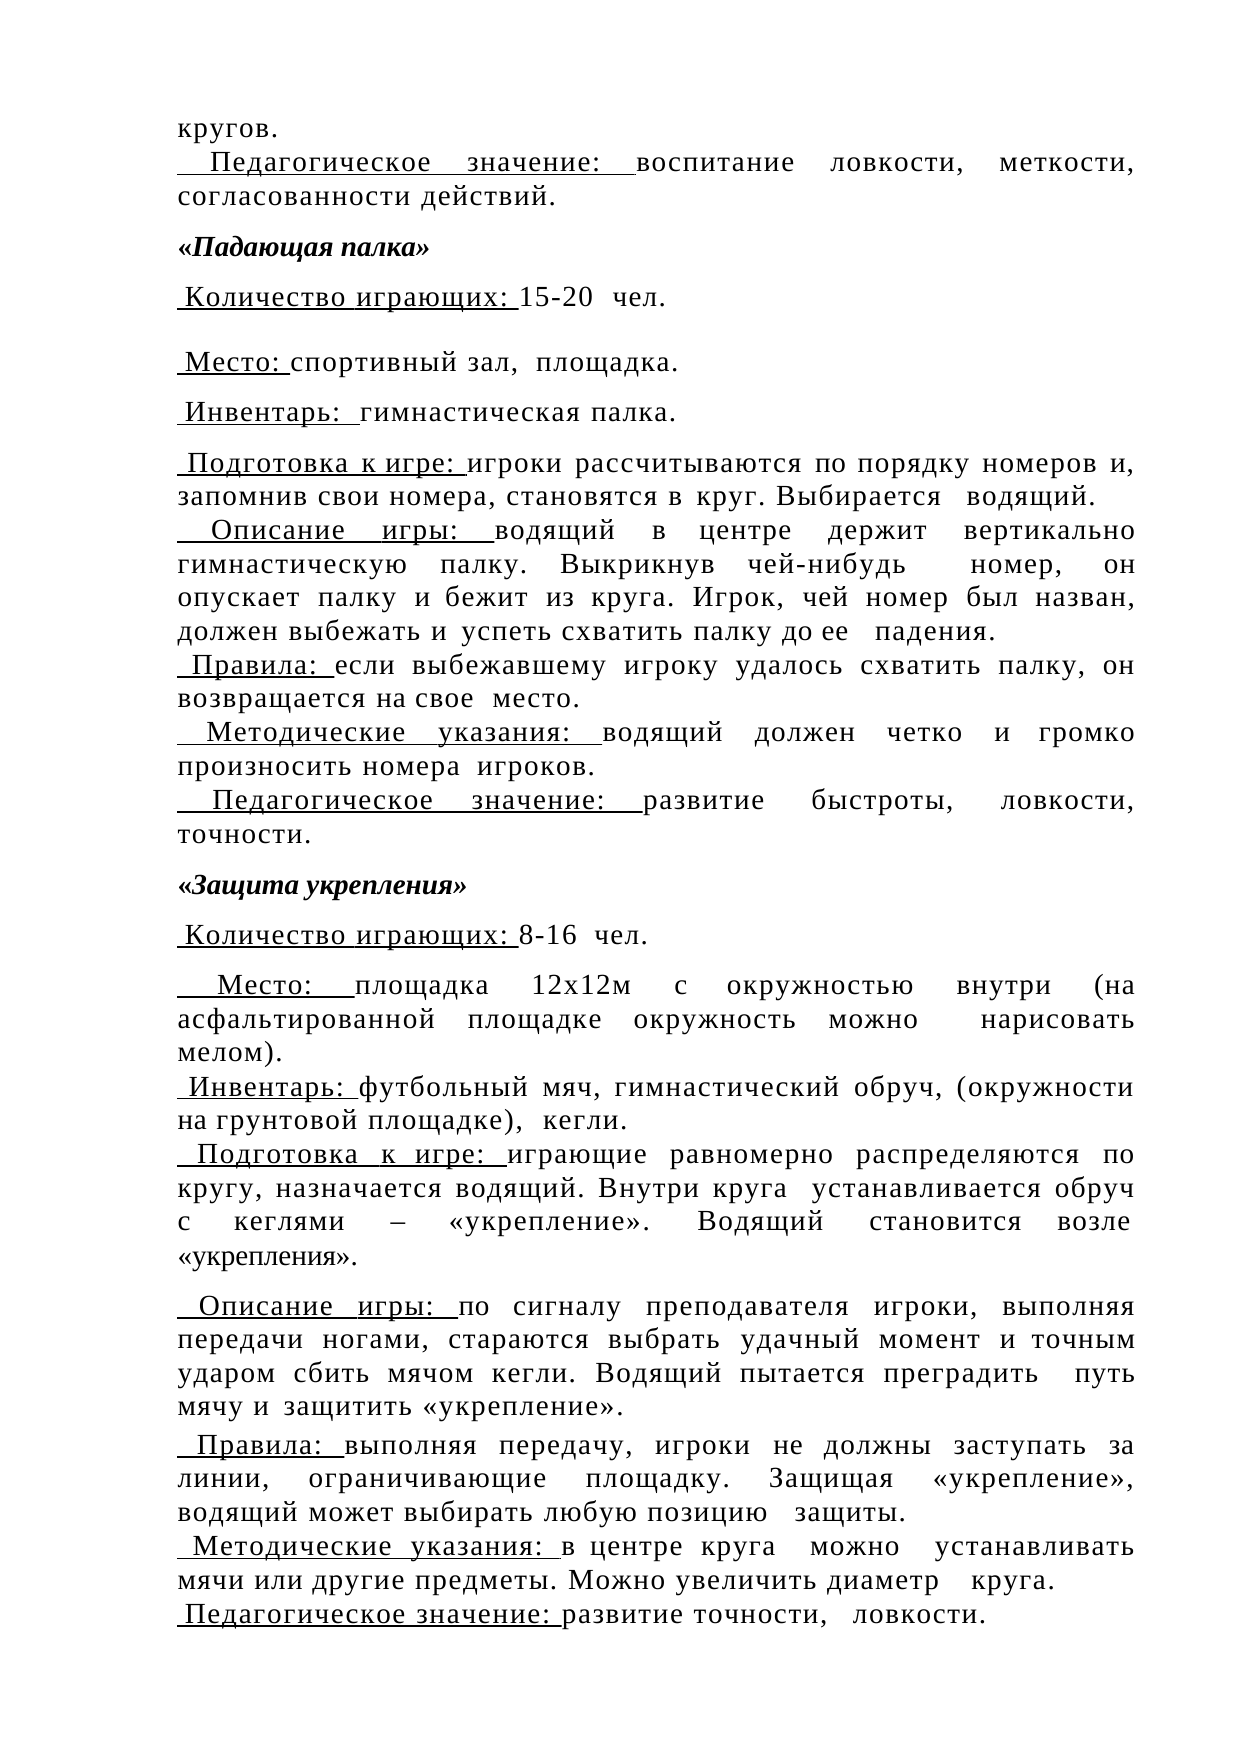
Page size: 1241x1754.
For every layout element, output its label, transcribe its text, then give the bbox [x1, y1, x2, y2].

subtitle «Падающая палка» [177, 229, 1146, 263]
text Правила: выполняя передачу, игроки не должны заступать за линии, ограничивающие площадку. Защищая «укрепление», водящий может выбирать любую позицию защиты. [177, 1427, 1134, 1528]
text Подготовка к игре: играющие равномерно распределяются по кругу, назначается водящий. Внутри круга устанавливается обруч с кеглями – «укрепление». Водящий становится возле [177, 1136, 1134, 1237]
text Описание игры: водящий в центре держит вертикально гимнастическую палку. Выкрикнув чей-нибудь номер, он опускает палку и бежит из круга. Игрок, чей номер был назван, должен выбежать и успеть схватить палку до ее падения. [177, 512, 1135, 646]
subtitle «Защита укрепления» [177, 867, 1146, 901]
text Место: площадка 12х12м с окружностью внутри (на асфальтированной площадке окружность можно нарисовать мелом). [177, 967, 1134, 1068]
text Педагогическое значение: развитие точности, ловкости. [177, 1596, 1146, 1629]
text Методические указания: в центре круга можно устанавливать мячи или другие предметы. Можно увеличить диаметр круга. [177, 1528, 1134, 1596]
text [177, 110, 1135, 144]
text Инвентарь: футбольный мяч, гимнастический обруч, (окружности на грунтовой площадке), кегли. [177, 1069, 1134, 1136]
text Количество играющих: 15-20 чел. [177, 279, 1146, 313]
text Правила: если выбежавшему игроку удалось схватить палку, он возвращается на свое место. [177, 647, 1134, 714]
text Подготовка к игре: игроки рассчитываются по порядку номеров и, запомнив свои номера, становятся в круг. Выбирается водящий. [177, 445, 1134, 512]
text Методические указания: водящий должен четко и громко произносить номера игроков. [177, 714, 1135, 782]
text Количество играющих: 8-16 чел. [177, 917, 1146, 951]
text Педагогическое значение: развитие быстроты, ловкости, точности. [177, 782, 1134, 849]
text Педагогическое значение: воспитание ловкости, меткости, согласованности действий. [177, 144, 1134, 212]
text «укрепления». [177, 1238, 1146, 1271]
text Место: спортивный зал, площадка. [177, 344, 1146, 378]
text Инвентарь: гимнастическая палка. [177, 394, 1146, 428]
text Описание игры: по сигналу преподавателя игроки, выполняя передачи ногами, стараются выбрать удачный момент и точным ударом сбить мячом кегли. Водящий пытается преградить путь мячу и защитить «укрепление». [177, 1288, 1135, 1422]
